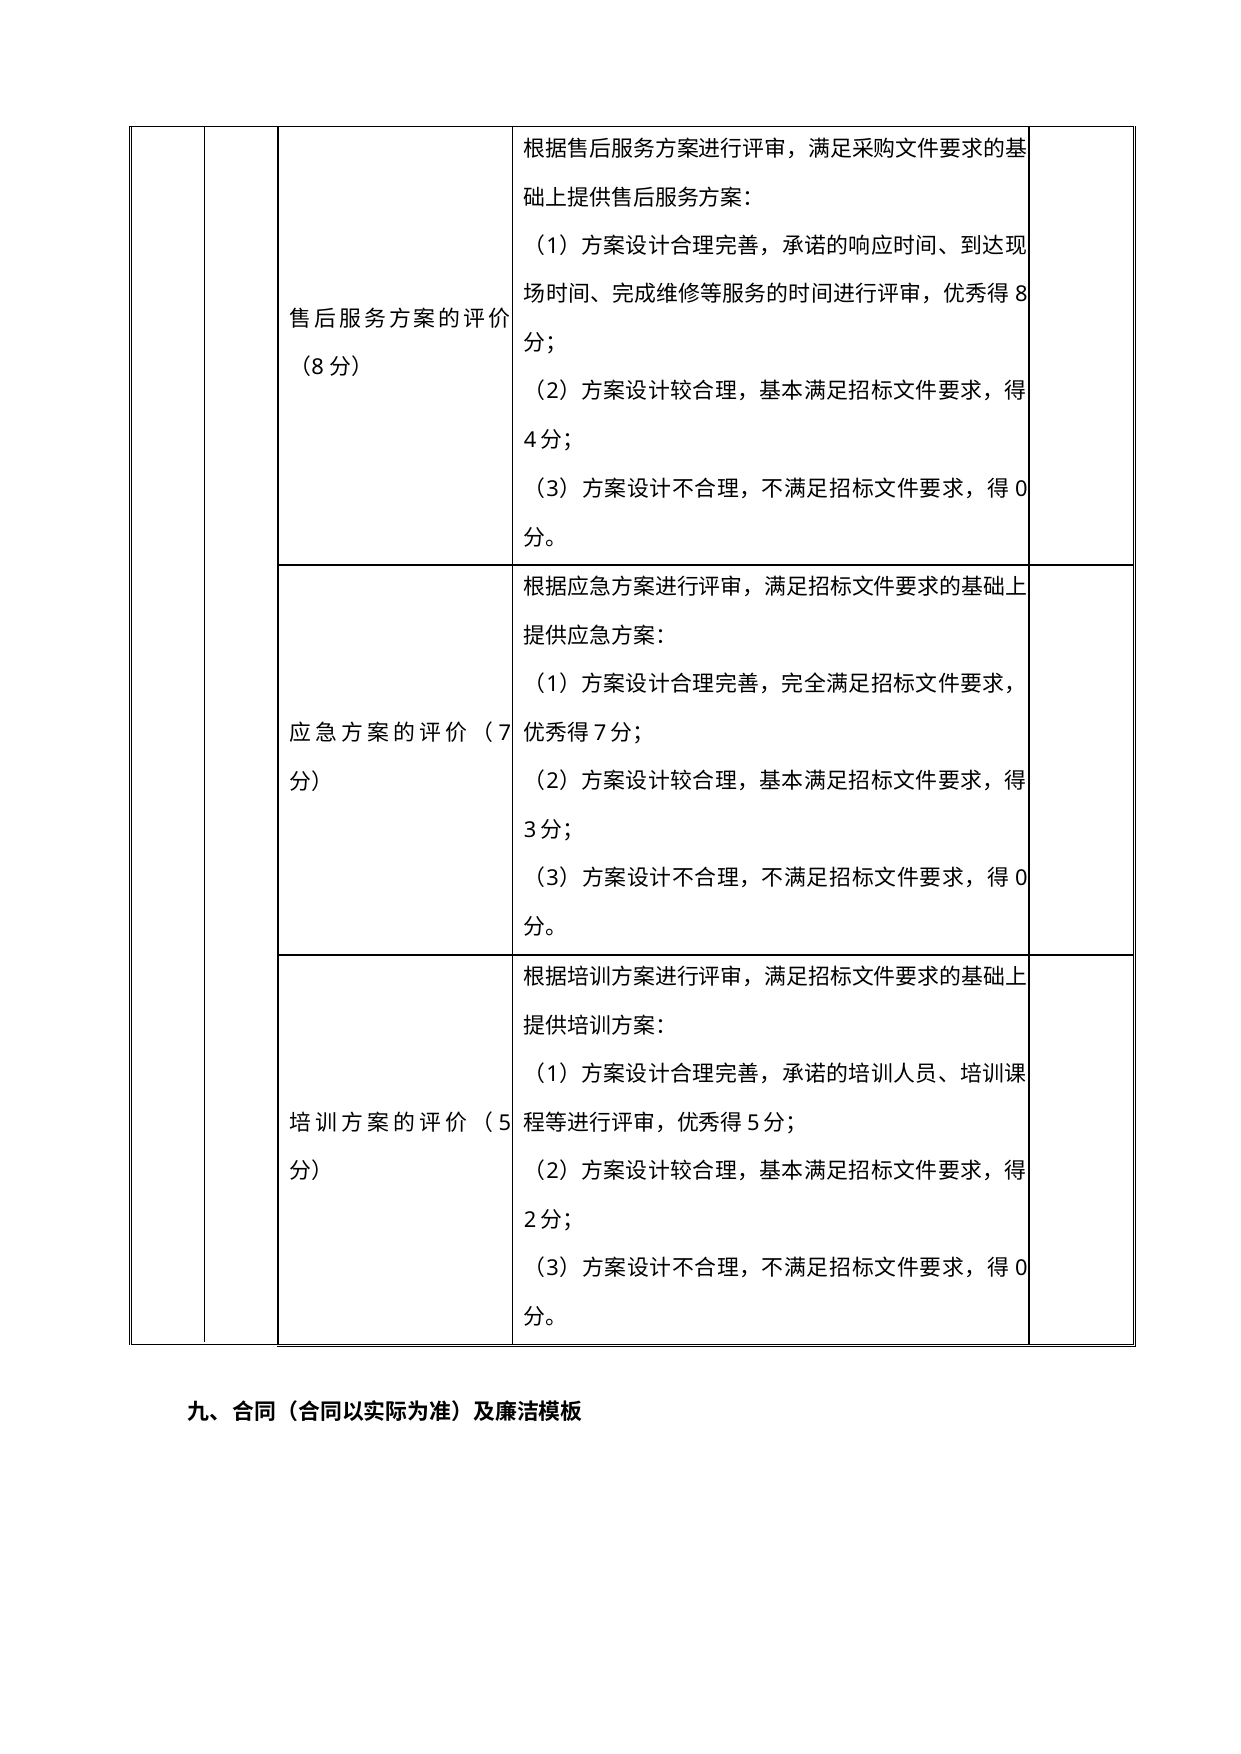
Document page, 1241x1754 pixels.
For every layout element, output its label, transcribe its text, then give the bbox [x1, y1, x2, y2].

table_cell 根据应急方案进行评审，满足招标文件要求的基础上提供应急方案： （1）方案设计合理完善，完全满足招标文件要求，优秀得7分； （2）方案设计较合理，基本满足招标文件要求，得3分； （3）方案设计不合理，不满足招标文件要求，得0分。 [513, 566, 1028, 954]
table_cell [1030, 956, 1133, 1344]
table_cell 售后服务方案的评价（8 分） [279, 127, 512, 564]
table_cell 培训方案的评价（5 分） [279, 956, 512, 1344]
table_cell 根据培训方案进行评审，满足招标文件要求的基础上提供培训方案： （1）方案设计合理完善，承诺的培训人员、培训课程等进行评审，优秀得5分； （2）方案设计较合理，基本满足招标文件要求，得2分； （3）方案设计不合理，不满足招标文件要求，得0分。 [513, 956, 1028, 1344]
table_cell 根据售后服务方案进行评审，满足采购文件要求的基础上提供售后服务方案： （1）方案设计合理完善，承诺的响应时间、到达现场时间、完成维修等服务的时间进行评审，优秀得8分； （2）方案设计较合理，基本满足招标文件要求，得4分； （3）方案设计不合理，不满足招标文件要求，得0分。 [513, 127, 1028, 564]
table_cell 应急方案的评价（7 分） [279, 566, 512, 954]
list 合同（合同以实际为准）及廉洁模板 [187, 1393, 1053, 1426]
table_cell [1030, 127, 1133, 564]
table_cell [1030, 566, 1133, 954]
